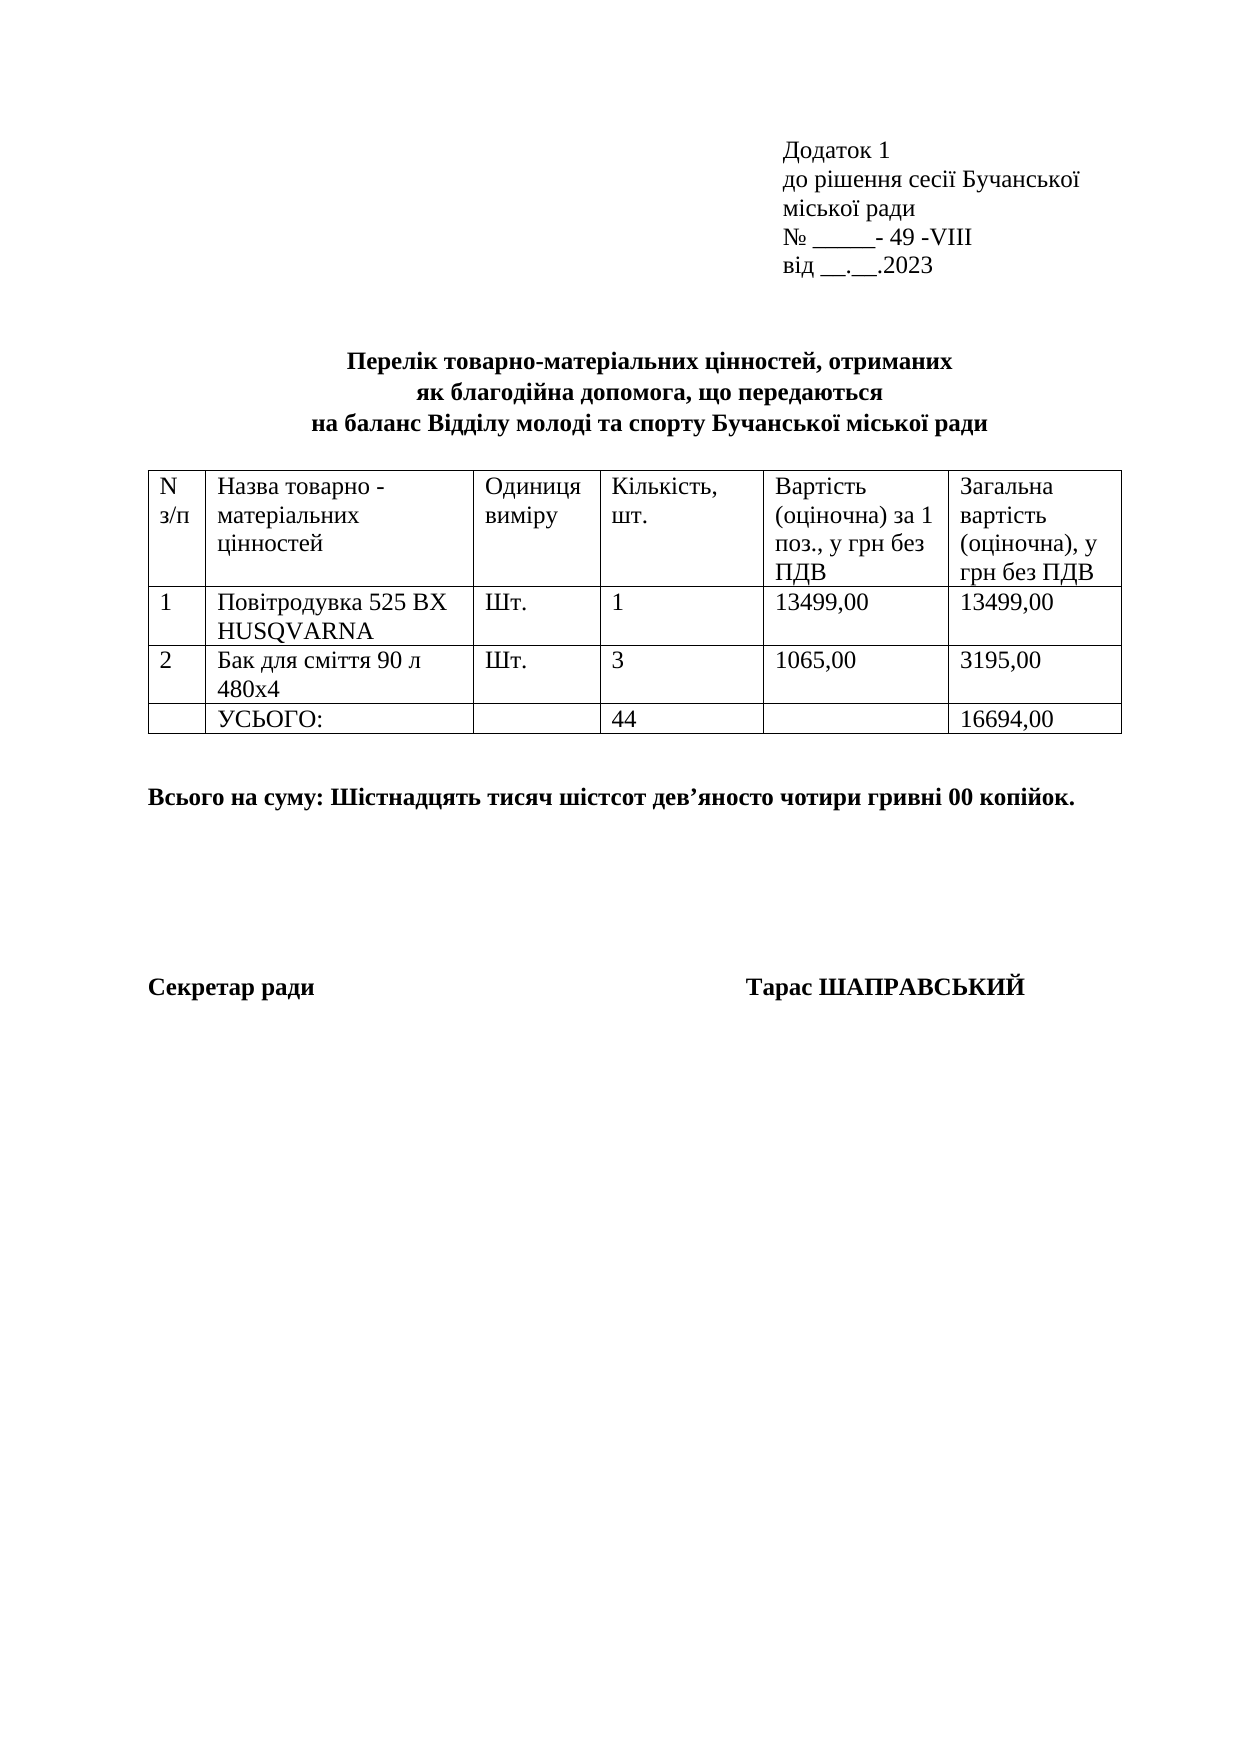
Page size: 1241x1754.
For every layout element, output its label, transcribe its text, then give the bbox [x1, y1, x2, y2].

table_header Одиниця виміру [474, 471, 600, 586]
text Секретар ради Тарас ШАПРАВСЬКИЙ [148, 972, 1152, 1001]
text Перелік товарно-матеріальних цінностей, отриманих [148, 346, 1152, 374]
table_header Кількість, шт. [601, 471, 763, 586]
text Додаток 1 [148, 135, 1152, 164]
table_cell УСЬОГО: [206, 704, 473, 733]
text як благодійна допомога, що передаються [148, 377, 1152, 406]
table_cell 13499,00 [949, 587, 1121, 644]
text на баланс Відділу молоді та спорту Бучанської міської ради [148, 408, 1152, 437]
table_header Загальна вартість (оціночна), у грн без ПДВ [949, 471, 1121, 586]
table_header Назва товарно - матеріальних цінностей [206, 471, 473, 586]
table_cell Бак для сміття 90 л 480х4 [206, 646, 473, 703]
table_cell Повітродувка 525 ВХ HUSQVARNA [206, 587, 473, 644]
text Всього на суму: Шістнадцять тисяч шістсот дев’яносто чотири гривні 00 копійок. [148, 782, 1152, 810]
table_cell 1 [601, 587, 763, 644]
table_cell 2 [149, 646, 205, 703]
table_header N з/п [149, 471, 205, 586]
table_cell [149, 704, 205, 733]
table_cell 13499,00 [764, 587, 948, 644]
table_cell 16694,00 [949, 704, 1121, 733]
table_cell 1065,00 [764, 646, 948, 703]
text міської ради [148, 193, 1152, 222]
text від __.__.2023 [148, 250, 1152, 279]
table_cell Шт. [474, 587, 600, 644]
table_cell Шт. [474, 646, 600, 703]
table_cell 3195,00 [949, 646, 1121, 703]
table_header Вартість (оціночна) за 1 поз., у грн без ПДВ [764, 471, 948, 586]
table_cell 3 [601, 646, 763, 703]
table_cell 4 [601, 704, 763, 733]
table_cell [764, 704, 948, 733]
text до рішення сесії Бучанської [148, 164, 1152, 193]
text № _____- 49 -VIІІ [148, 222, 1152, 250]
table_cell 1 [149, 587, 205, 644]
table_cell [474, 704, 600, 733]
